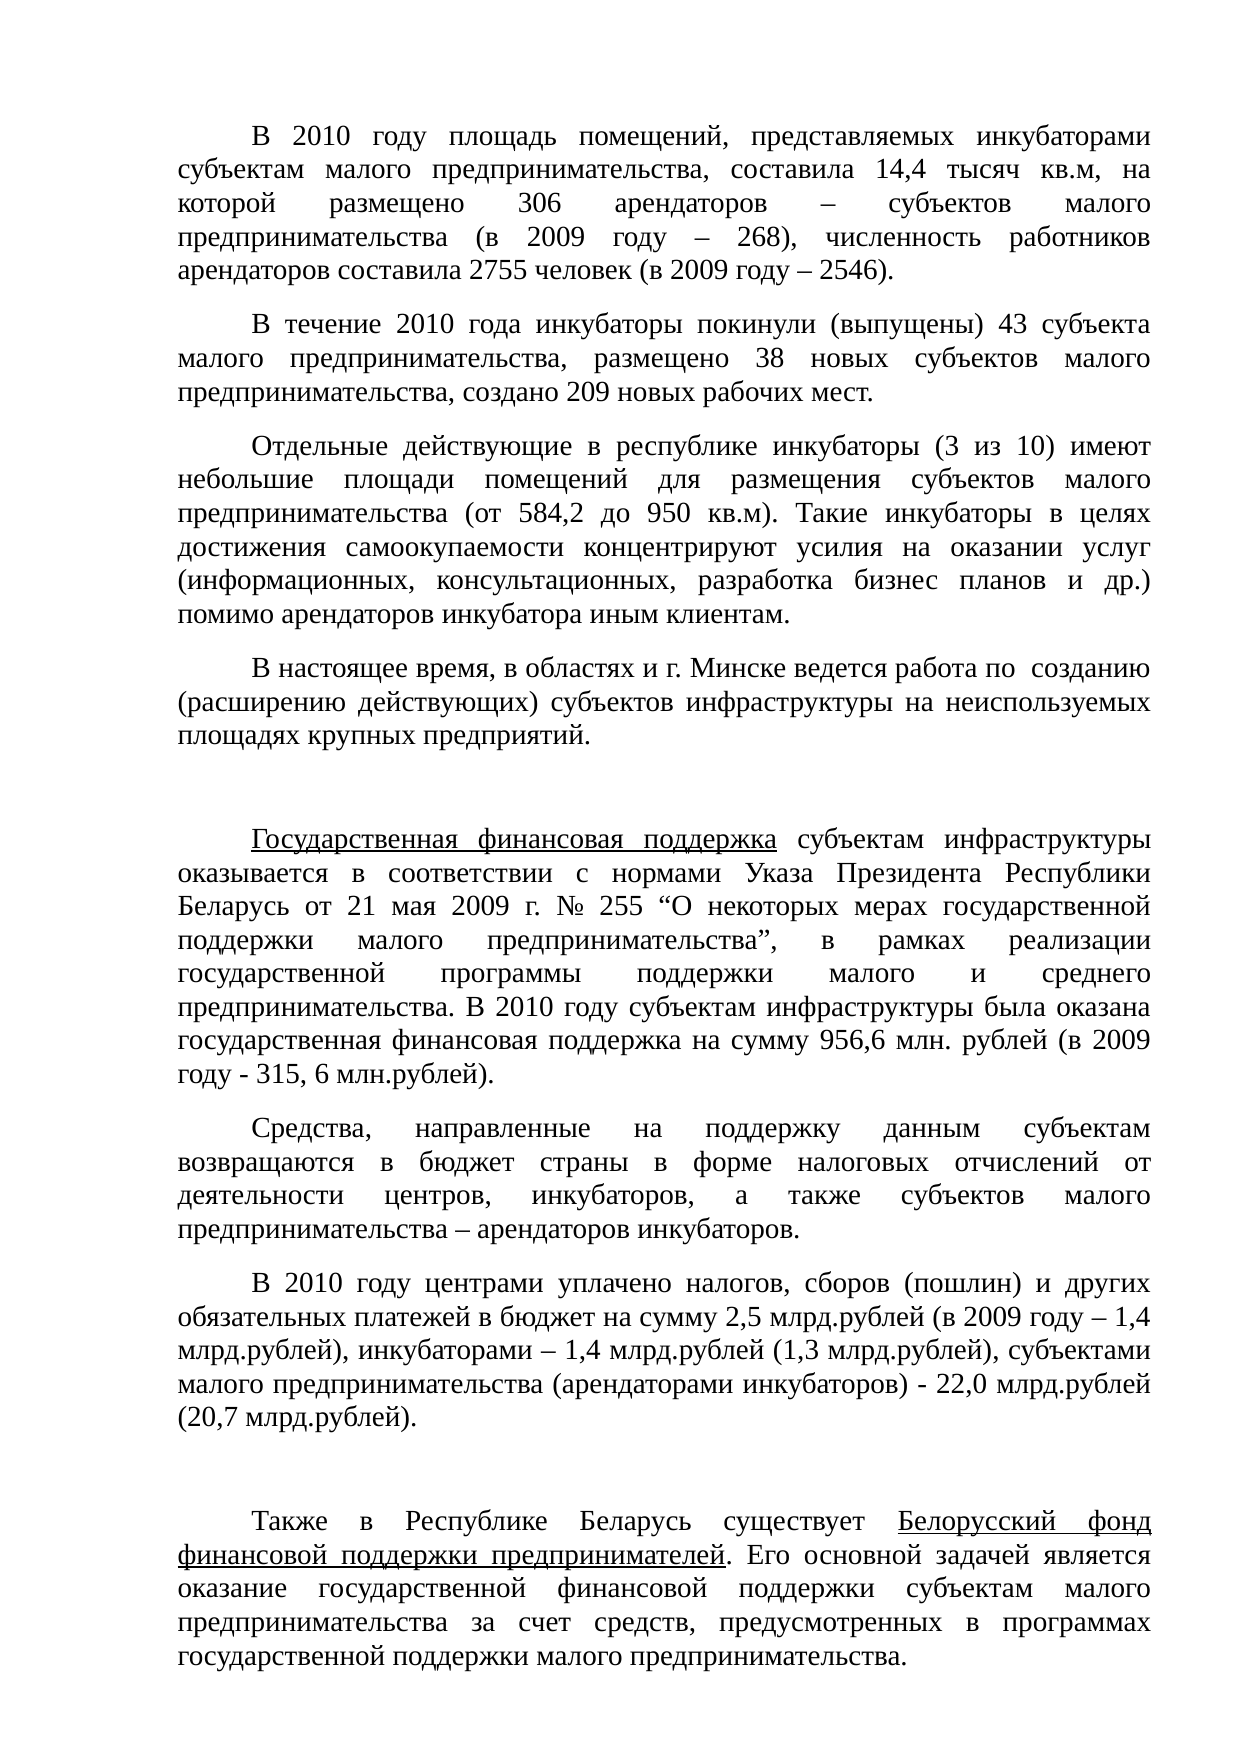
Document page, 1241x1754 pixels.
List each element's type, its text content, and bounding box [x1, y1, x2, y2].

text Отдельные действующие в республике инкубаторы (3 из 10) имеют небольшие площади помещений для размещения субъектов малого предпринимательства (от 584,2 до 950 кв.м). Такие инкубаторы в целях достижения самоокупаемости концентрируют усилия на оказании услуг (информационных, консультационных, разработка бизнес планов и др.) помимо арендаторов инкубатора иным клиентам. [177, 428, 1152, 629]
text В 2010 году площадь помещений, представляемых инкубаторами субъектам малого предпринимательства, составила 14,4 тысяч кв.м, на которой размещено 306 арендаторов – субъектов малого предпринимательства (в 2009 году – 268), численность работников арендаторов составила 2755 человек (в 2009 году – 2546). [177, 118, 1152, 286]
text Средства, направленные на поддержку данным субъектам возвращаются в бюджет страны в форме налоговых отчислений от деятельности центров, инкубаторов, а также субъектов малого предпринимательства – арендаторов инкубаторов. [177, 1110, 1152, 1244]
text В течение 2010 года инкубаторы покинули (выпущены) 43 субъекта малого предпринимательства, размещено 38 новых субъектов малого предпринимательства, создано 209 новых рабочих мест. [177, 307, 1152, 407]
text В 2010 году центрами уплачено налогов, сборов (пошлин) и других обязательных платежей в бюджет на сумму 2,5 млрд.рублей (в 2009 году – 1,4 млрд.рублей), инкубаторами – 1,4 млрд.рублей (1,3 млрд.рублей), субъектами малого предпринимательства (арендаторами инкубаторов) - 22,0 млрд.рублей (20,7 млрд.рублей). [177, 1265, 1152, 1433]
text Также в Республике Беларусь существует Белорусский фонд финансовой поддержки предпринимателей. Его основной задачей является оказание государственной финансовой поддержки субъектам малого предпринимательства за счет средств, предусмотренных в программах государственной поддержки малого предпринимательства. [177, 1503, 1152, 1671]
text Государственная финансовая поддержка субъектам инфраструктуры оказывается в соответствии с нормами Указа Президента Республики Беларусь от 21 мая 2009 г. № 255 “О некоторых мерах государственной поддержки малого предпринимательства”, в рамках реализации государственной программы поддержки малого и среднего предпринимательства. В 2010 году субъектам инфраструктуры была оказана государственная финансовая поддержка на сумму 956,6 млн. рублей (в 2009 году - 315, 6 млн.рублей). [177, 821, 1152, 1089]
text В настоящее время, в областях и г. Минске ведется работа по созданию (расширению действующих) субъектов инфраструктуры на неиспользуемых площадях крупных предприятий. [177, 650, 1152, 751]
